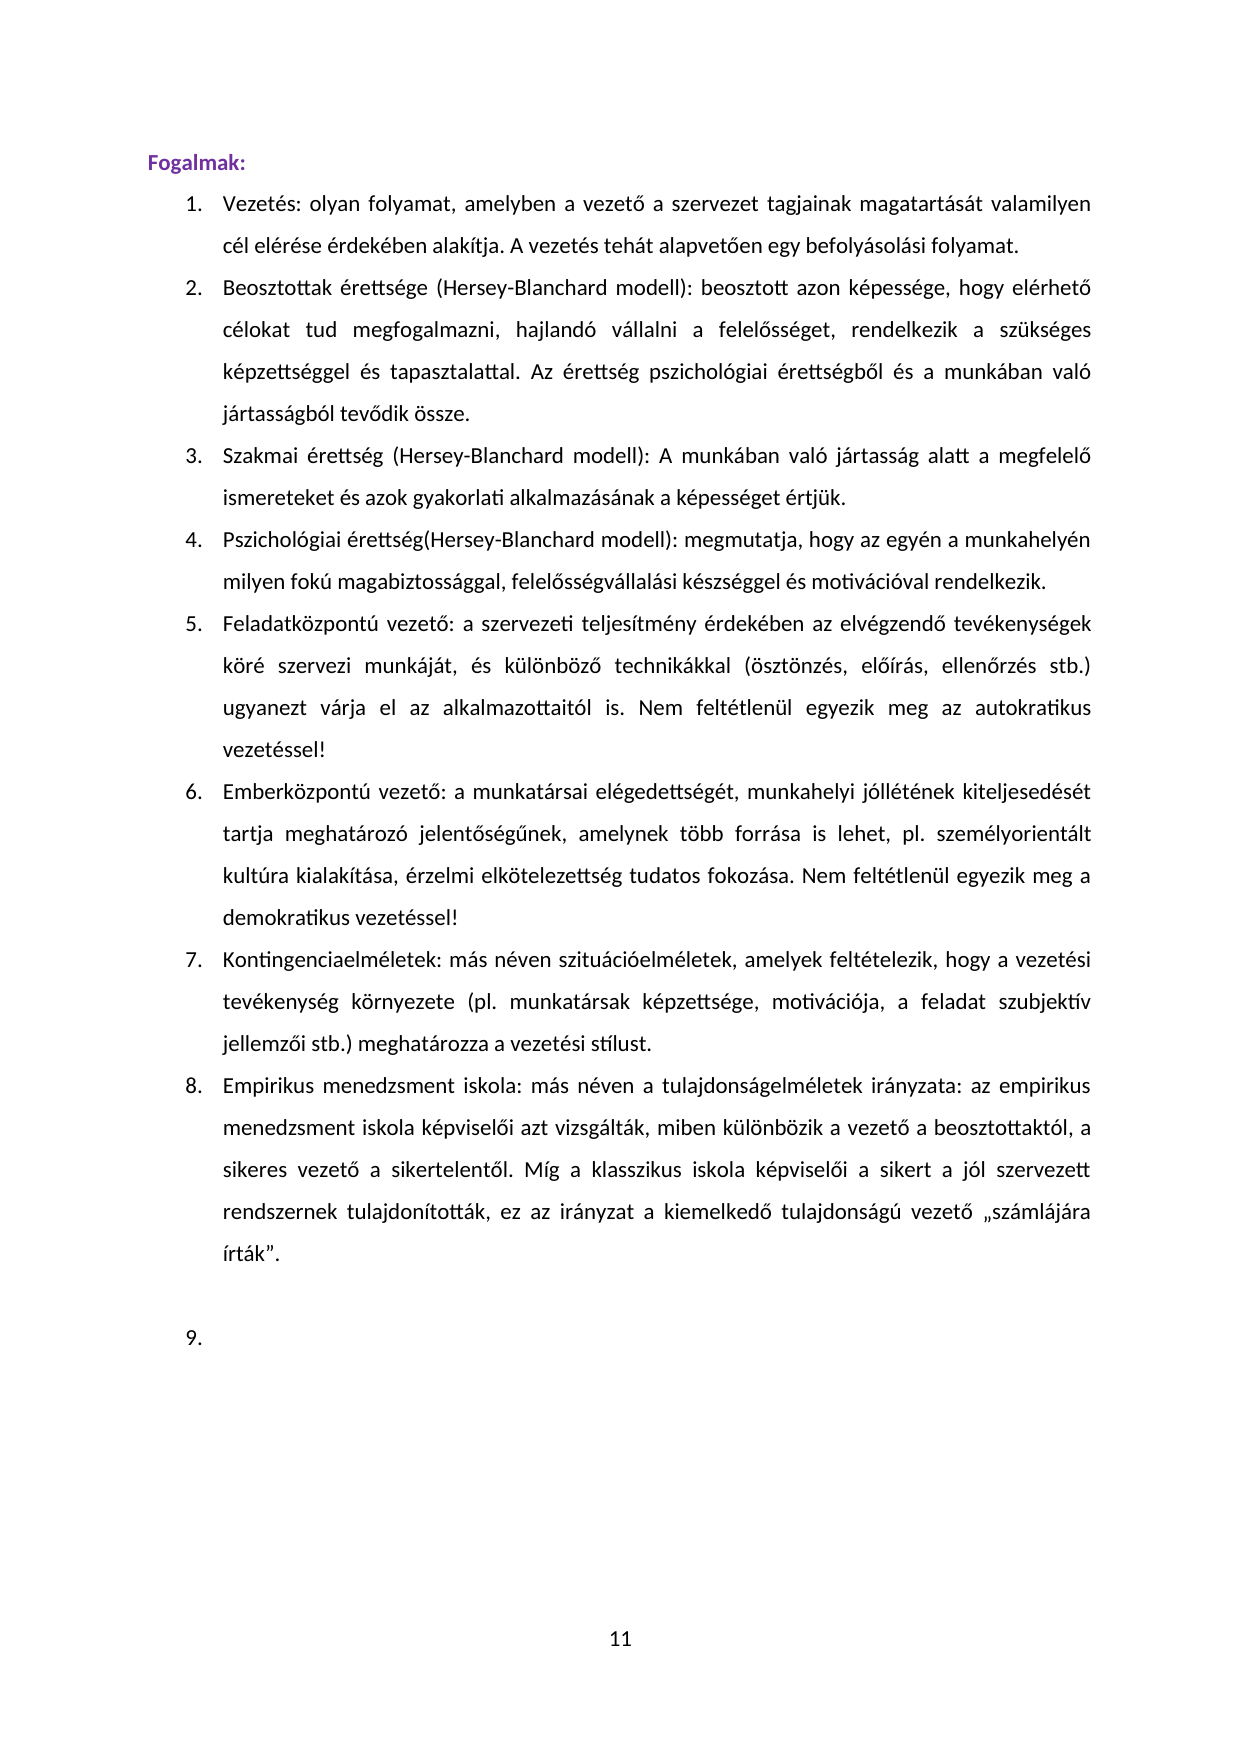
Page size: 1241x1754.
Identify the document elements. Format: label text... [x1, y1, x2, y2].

list Szakmai érettség (Hersey-Blanchard modell): A munkában való jártasság alatt a megfelelő ismereteket és azok gyakorlati alkalmazásának a képességet értjük. [185, 441, 1093, 511]
list Empirikus menedzsment iskola: más néven a tulajdonságelméletek irányzata: az empirikus menedzsment iskola képviselői azt vizsgálták, miben különbözik a vezető a beosztottaktól, a sikeres vezető a sikertelentől. Míg a klasszikus iskola képviselői a sikert a jól szervezett rendszernek tulajdonították, ez az irányzat a kiemelkedő tulajdonságú vezető „számlájára írták”. [185, 1071, 1093, 1267]
list Pszichológiai érettség(Hersey-Blanchard modell): megmutatja, hogy az egyén a munkahelyén milyen fokú magabiztossággal, felelősségvállalási készséggel és motivációval rendelkezik. [185, 525, 1093, 595]
list Vezetés: olyan folyamat, amelyben a vezető a szervezet tagjainak magatartását valamilyen cél elérése érdekében alakítja. A vezetés tehát alapvetően egy befolyásolási folyamat. [185, 189, 1093, 259]
list Feladatközpontú vezető: a szervezeti teljesítmény érdekében az elvégzendő tevékenységek köré szervezi munkáját, és különböző technikákkal (ösztönzés, előírás, ellenőrzés stb.) ugyanezt várja el az alkalmazottaitól is. Nem feltétlenül egyezik meg az autokratikus vezetéssel! [185, 609, 1093, 763]
list Beosztottak érettsége (Hersey-Blanchard modell): beosztott azon képessége, hogy elérhető célokat tud megfogalmazni, hajlandó vállalni a felelősséget, rendelkezik a szükséges képzettséggel és tapasztalattal. Az érettség pszichológiai érettségből és a munkában való jártasságból tevődik össze. [185, 273, 1093, 427]
text Fogalmak: [148, 148, 1093, 176]
list Emberközpontú vezető: a munkatársai elégedettségét, munkahelyi jóllétének kiteljesedését tartja meghatározó jelentőségűnek, amelynek több forrása is lehet, pl. személyorientált kultúra kialakítása, érzelmi elkötelezettség tudatos fokozása. Nem feltétlenül egyezik meg a demokratikus vezetéssel! [185, 777, 1093, 931]
list Kontingenciaelméletek: más néven szituációelméletek, amelyek feltételezik, hogy a vezetési tevékenység környezete (pl. munkatársak képzettsége, motivációja, a feladat szubjektív jellemzői stb.) meghatározza a vezetési stílust. [185, 945, 1093, 1057]
